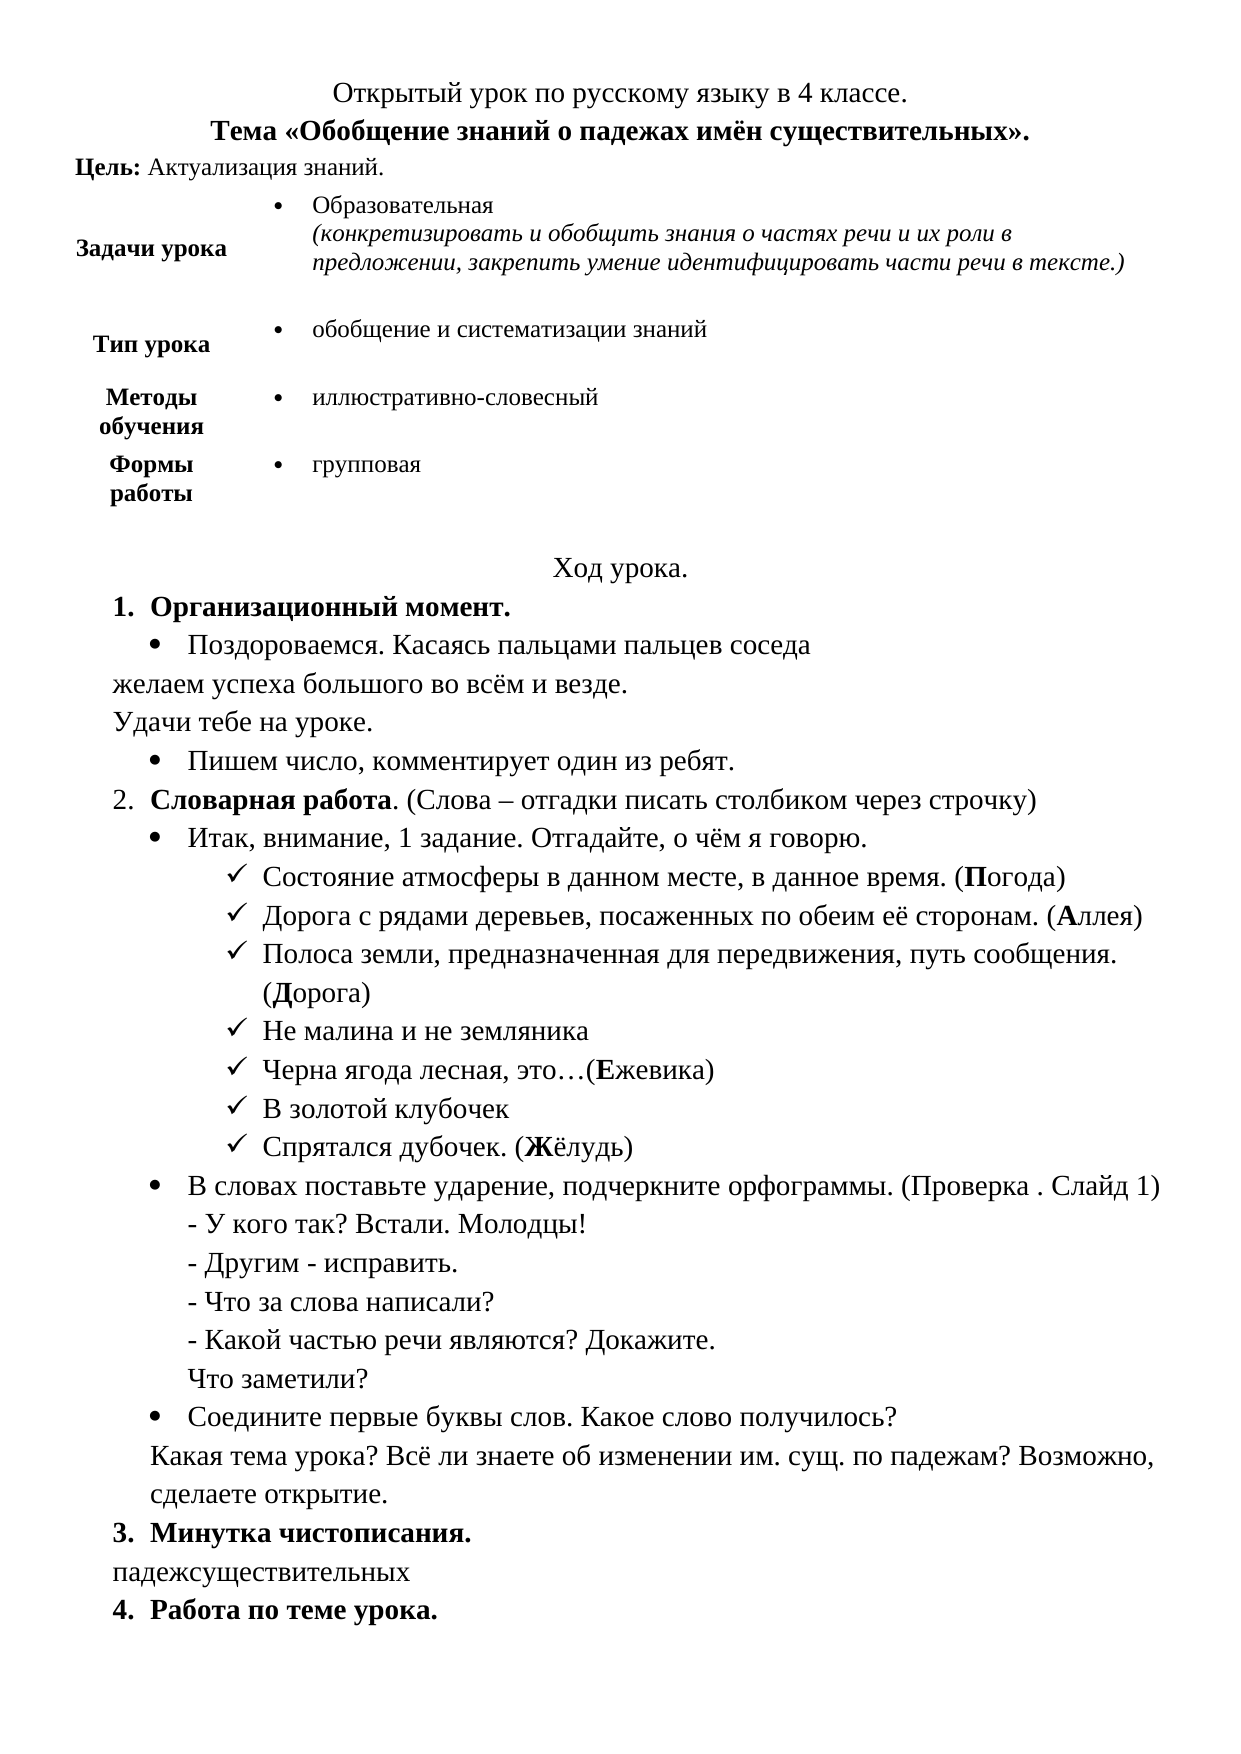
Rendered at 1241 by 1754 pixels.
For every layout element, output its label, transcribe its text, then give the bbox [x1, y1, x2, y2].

text желаем успеха большого во всём и везде. [112, 666, 1165, 699]
list - Какой частью речи являются? Докажите. [187, 1322, 1165, 1356]
list Итак, внимание, 1 задание. Отгадайте, о чём я говорю. [150, 820, 1165, 854]
list Черна ягода лесная, это…(Ежевика) [225, 1052, 1165, 1086]
list Поздороваемся. Касаясь пальцами пальцев соседа [150, 627, 1165, 661]
text Ход урока. [75, 550, 1165, 584]
list Не малина и не земляника [225, 1013, 1165, 1047]
text Цель: Актуализация знаний. [75, 152, 1165, 181]
list Минутка чистописания. [112, 1515, 1165, 1549]
list - Другим - исправить. [187, 1245, 1165, 1279]
list Полоса земли, предназначенная для передвижения, путь сообщения. (Дорога) [225, 936, 1165, 1008]
list В золотой клубочек [225, 1091, 1165, 1124]
list Организационный момент. [112, 589, 1165, 622]
table_cell Методы обучения [70, 377, 232, 444]
list В словах поставьте ударение, подчеркните орфограммы. (Проверка . Слайд 1) [150, 1168, 1165, 1202]
list Что заметили? [187, 1361, 1165, 1394]
text Удачи тебе на уроке. [112, 704, 1165, 738]
table_cell Тип урока [70, 310, 232, 377]
list Дорога с рядами деревьев, посаженных по обеим её сторонам. (Аллея) [225, 898, 1165, 931]
list Работа по теме урока. [112, 1592, 1165, 1626]
list - У кого так? Встали. Молодцы! [187, 1207, 1165, 1240]
text падежсуществительных [112, 1554, 1165, 1587]
table_cell Задачи урока [70, 185, 232, 310]
table_cell Образовательная (конкретизировать и обобщить знания о частях речи и их роли в предложении, закрепить умение идентифицировать части речи в тексте.) [233, 185, 1161, 310]
text Тема «Обобщение знаний о падежах имён существительных». [75, 113, 1165, 147]
list Спрятался дубочек. (Жёлудь) [225, 1129, 1165, 1163]
list Состояние атмосферы в данном месте, в данное время. (Погода) [225, 859, 1165, 893]
table_cell групповая [233, 445, 1161, 512]
text Какая тема урока? Всё ли знаете об изменении им. сущ. по падежам? Возможно, сделаете открытие. [150, 1438, 1165, 1510]
table_cell обобщение и систематизации знаний [233, 310, 1161, 377]
list Пишем число, комментирует один из ребят. [150, 743, 1165, 777]
list Соедините первые буквы слов. Какое слово получилось? [150, 1399, 1165, 1433]
table_cell иллюстративно-словесный [233, 377, 1161, 444]
list - Что за слова написали? [187, 1284, 1165, 1317]
text Открытый урок по русскому языку в 4 классе. [75, 75, 1165, 108]
list Словарная работа. (Слова – отгадки писать столбиком через строчку) [112, 782, 1165, 815]
table_cell Формы работы [70, 445, 232, 512]
